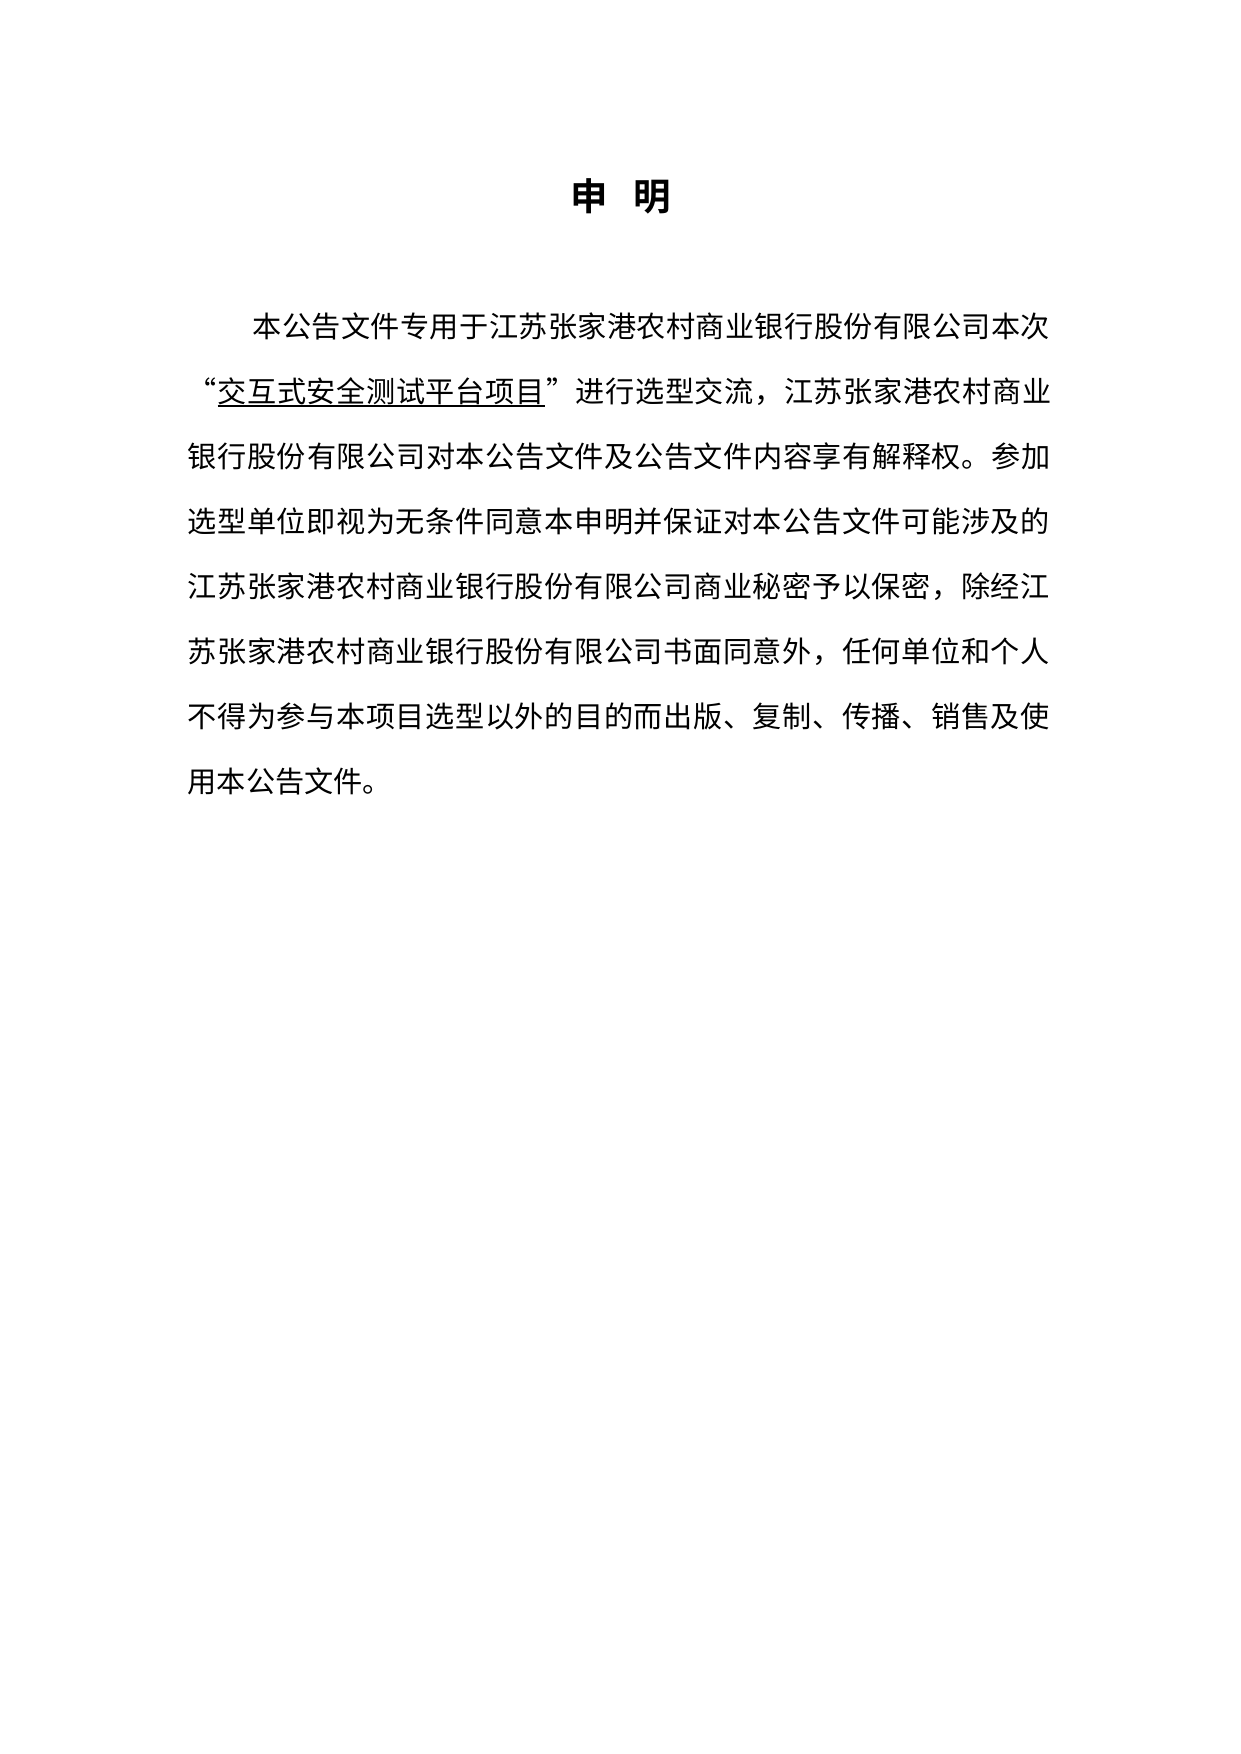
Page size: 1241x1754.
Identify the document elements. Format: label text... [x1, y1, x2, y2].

text 申 明 [187, 162, 1053, 227]
text 本公告文件专用于江苏张家港农村商业银行股份有限公司本次“交互式安全测试平台项目”进行选型交流，江苏张家港农村商业银行股份有限公司对本公告文件及公告文件内容享有解释权。参加选型单位即视为无条件同意本申明并保证对本公告文件可能涉及的江苏张家港农村商业银行股份有限公司商业秘密予以保密，除经江苏张家港农村商业银行股份有限公司书面同意外，任何单位和个人不得为参与本项目选型以外的目的而出版、复制、传播、销售及使用本公告文件。 [187, 292, 1053, 812]
